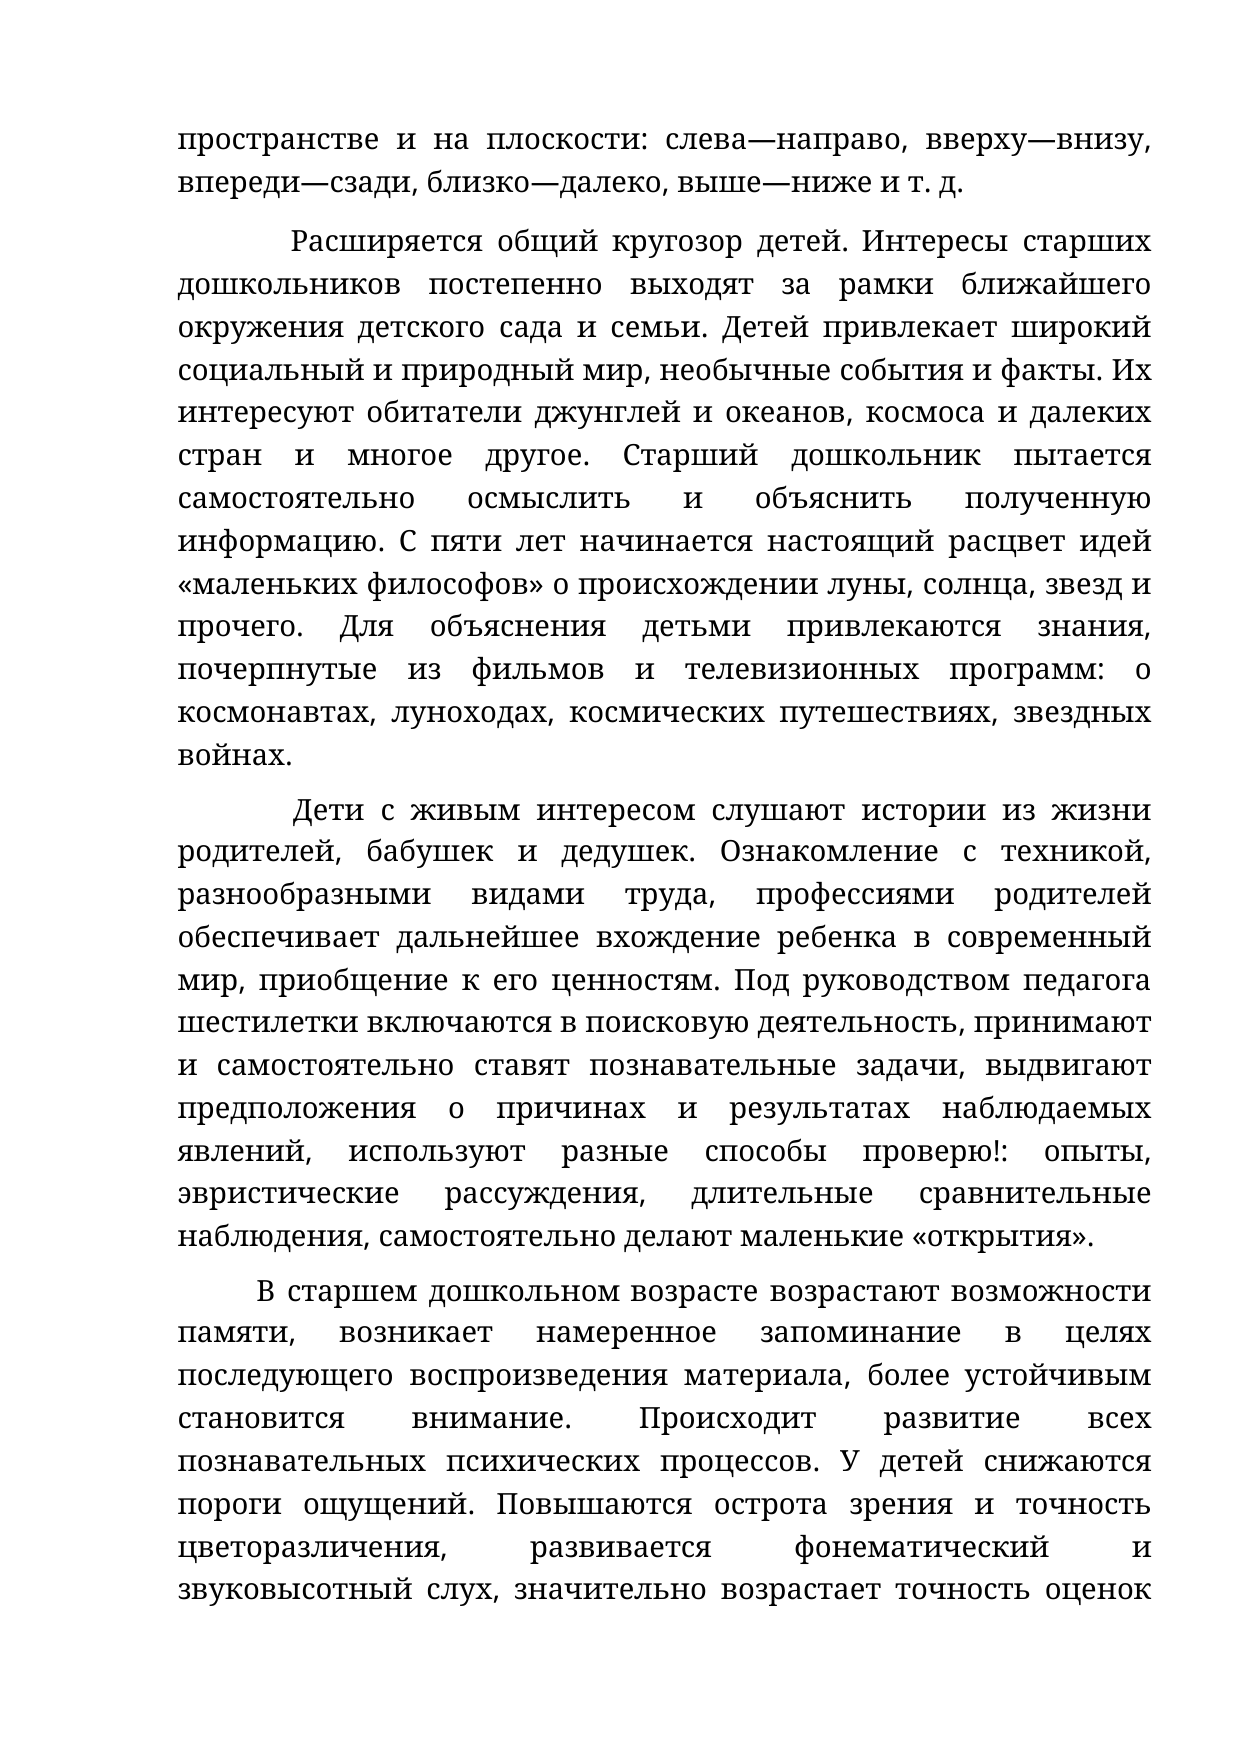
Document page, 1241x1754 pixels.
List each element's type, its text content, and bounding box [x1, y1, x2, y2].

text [177, 1275, 1152, 1608]
text Дети с живым интересом слушают истории из жизни родителей, бабушек и дедушек. Ознакомление с техникой, разнообразными видами труда, профессиями родителей обеспечивает дальнейшее вхождение ребенка в современный мир, приобщение к его ценностям. Под руководством педагога шестилетки включаются в поисковую деятельность, принимают и самостоятельно ставят познавательные задачи, выдвигают предположения о причинах и результатах наблюдаемых явлений, используют разные способы проверю!: опыты, эвристические рассуждения, длительные сравнительные наблюдения, самостоятельно делают маленькие «открытия». [177, 794, 1152, 1255]
text Расширяется общий кругозор детей. Интересы старших дошкольников постепенно выходят за рамки ближайшего окружения детского сада и семьи. Детей привлекает широкий социальный и природный мир, необычные события и факты. Их интересуют обитатели джунглей и океанов, космоса и далеких стран и многое другое. Старший дошкольник пытается самостоятельно осмыслить и объяснить полученную информацию. С пяти лет начинается настоящий расцвет идей «маленьких философов» о происхождении луны, солнца, звезд и прочего. Для объяснения детьми привлекаются знания, почерпнутые из фильмов и телевизионных программ: о космонавтах, луноходах, космических путешествиях, звездных войнах. [177, 220, 1152, 774]
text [177, 118, 1152, 201]
